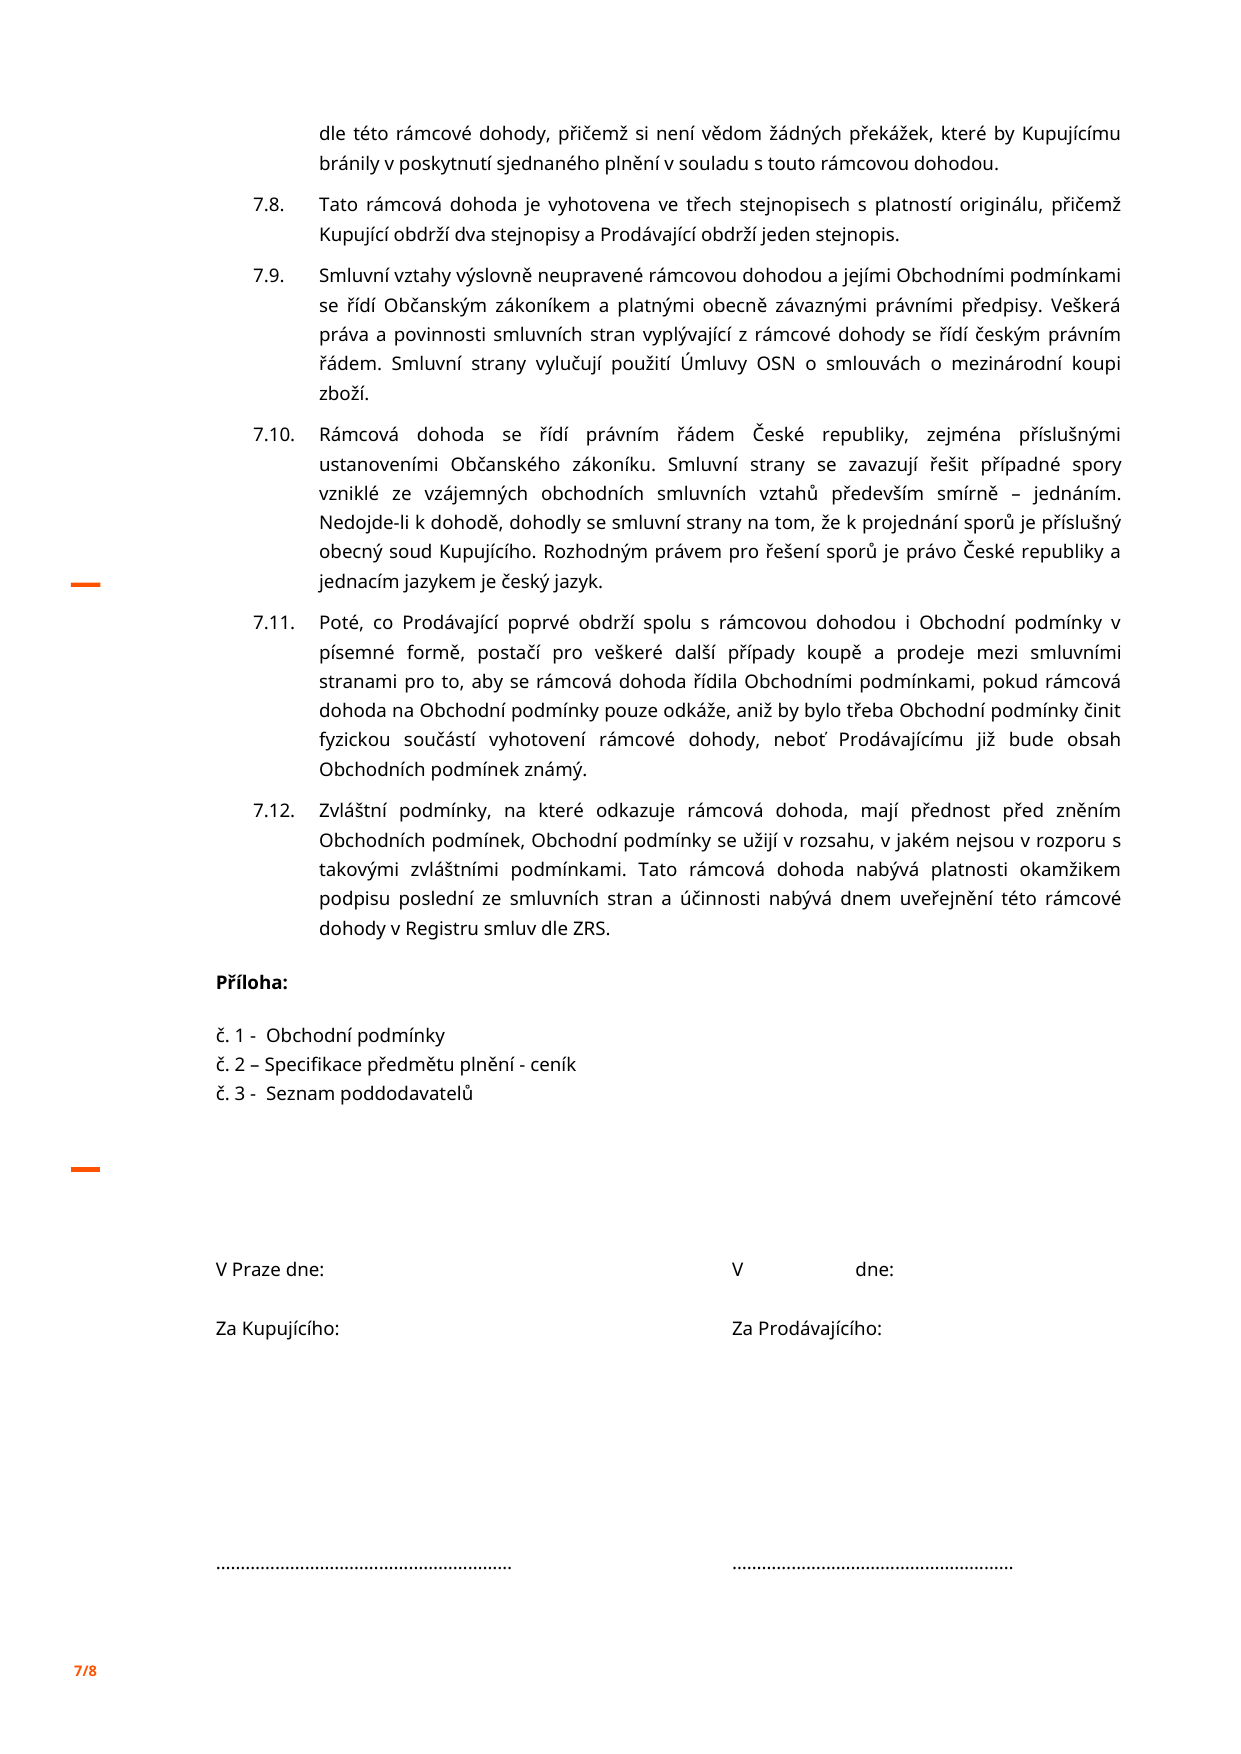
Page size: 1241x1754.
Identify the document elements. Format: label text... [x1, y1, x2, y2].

text č. 2 – Specifikace předmětu plnění - ceník [216, 1051, 1122, 1077]
text č. 1 - Obchodní podmínky [216, 1022, 1122, 1048]
list Poté, co Prodávající poprvé obdrží spolu s rámcovou dohodou i Obchodní podmínky v písemné formě, postačí pro veškeré další případy koupě a prodeje mezi smluvními stranami pro to, aby se rámcová dohoda řídila Obchodními podmínkami, pokud rámcová dohoda na Obchodní podmínky pouze odkáže, aniž by bylo třeba Obchodní podmínky činit fyzickou součástí vyhotovení rámcové dohody, neboť Prodávajícímu již bude obsah Obchodních podmínek známý. [253, 610, 1122, 782]
text Za Kupujícího: Za Prodávajícího: [216, 1315, 1122, 1340]
text V Praze dne: V dne: [216, 1256, 1122, 1282]
list Zvláštní podmínky, na které odkazuje rámcová dohoda, mají přednost před zněním Obchodních podmínek, Obchodní podmínky se užijí v rozsahu, v jakém nejsou v rozporu s takovými zvláštními podmínkami. Tato rámcová dohoda nabývá platnosti okamžikem podpisu poslední ze smluvních stran a účinnosti nabývá dnem uveřejnění této rámcové dohody v Registru smluv dle ZRS. [253, 798, 1122, 940]
text …………………………………………………… ………………………………………………… [216, 1549, 1122, 1574]
list Tato rámcová dohoda je vyhotovena ve třech stejnopisech s platností originálu, přičemž Kupující obdrží dva stejnopisy a Prodávající obdrží jeden stejnopis. [253, 192, 1122, 246]
subtitle Příloha: [216, 969, 1122, 995]
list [253, 121, 1122, 175]
list Rámcová dohoda se řídí právním řádem České republiky, zejména příslušnými ustanoveními Občanského zákoníku. Smluvní strany se zavazují řešit případné spory vzniklé ze vzájemných obchodních smluvních vztahů především smírně – jednáním. Nedojde-li k dohodě, dohodly se smluvní strany na tom, že k projednání sporů je příslušný obecný soud Kupujícího. Rozhodným právem pro řešení sporů je právo České republiky a jednacím jazykem je český jazyk. [253, 422, 1122, 593]
list Smluvní vztahy výslovně neupravené rámcovou dohodou a jejími Obchodními podmínkami se řídí Občanským zákoníkem a platnými obecně závaznými právními předpisy. Veškerá práva a povinnosti smluvních stran vyplývající z rámcové dohody se řídí českým právním řádem. Smluvní strany vylučují použití Úmluvy OSN o smlouvách o mezinárodní koupi zboží. [253, 263, 1122, 405]
text č. 3 - Seznam poddodavatelů [216, 1081, 1122, 1106]
